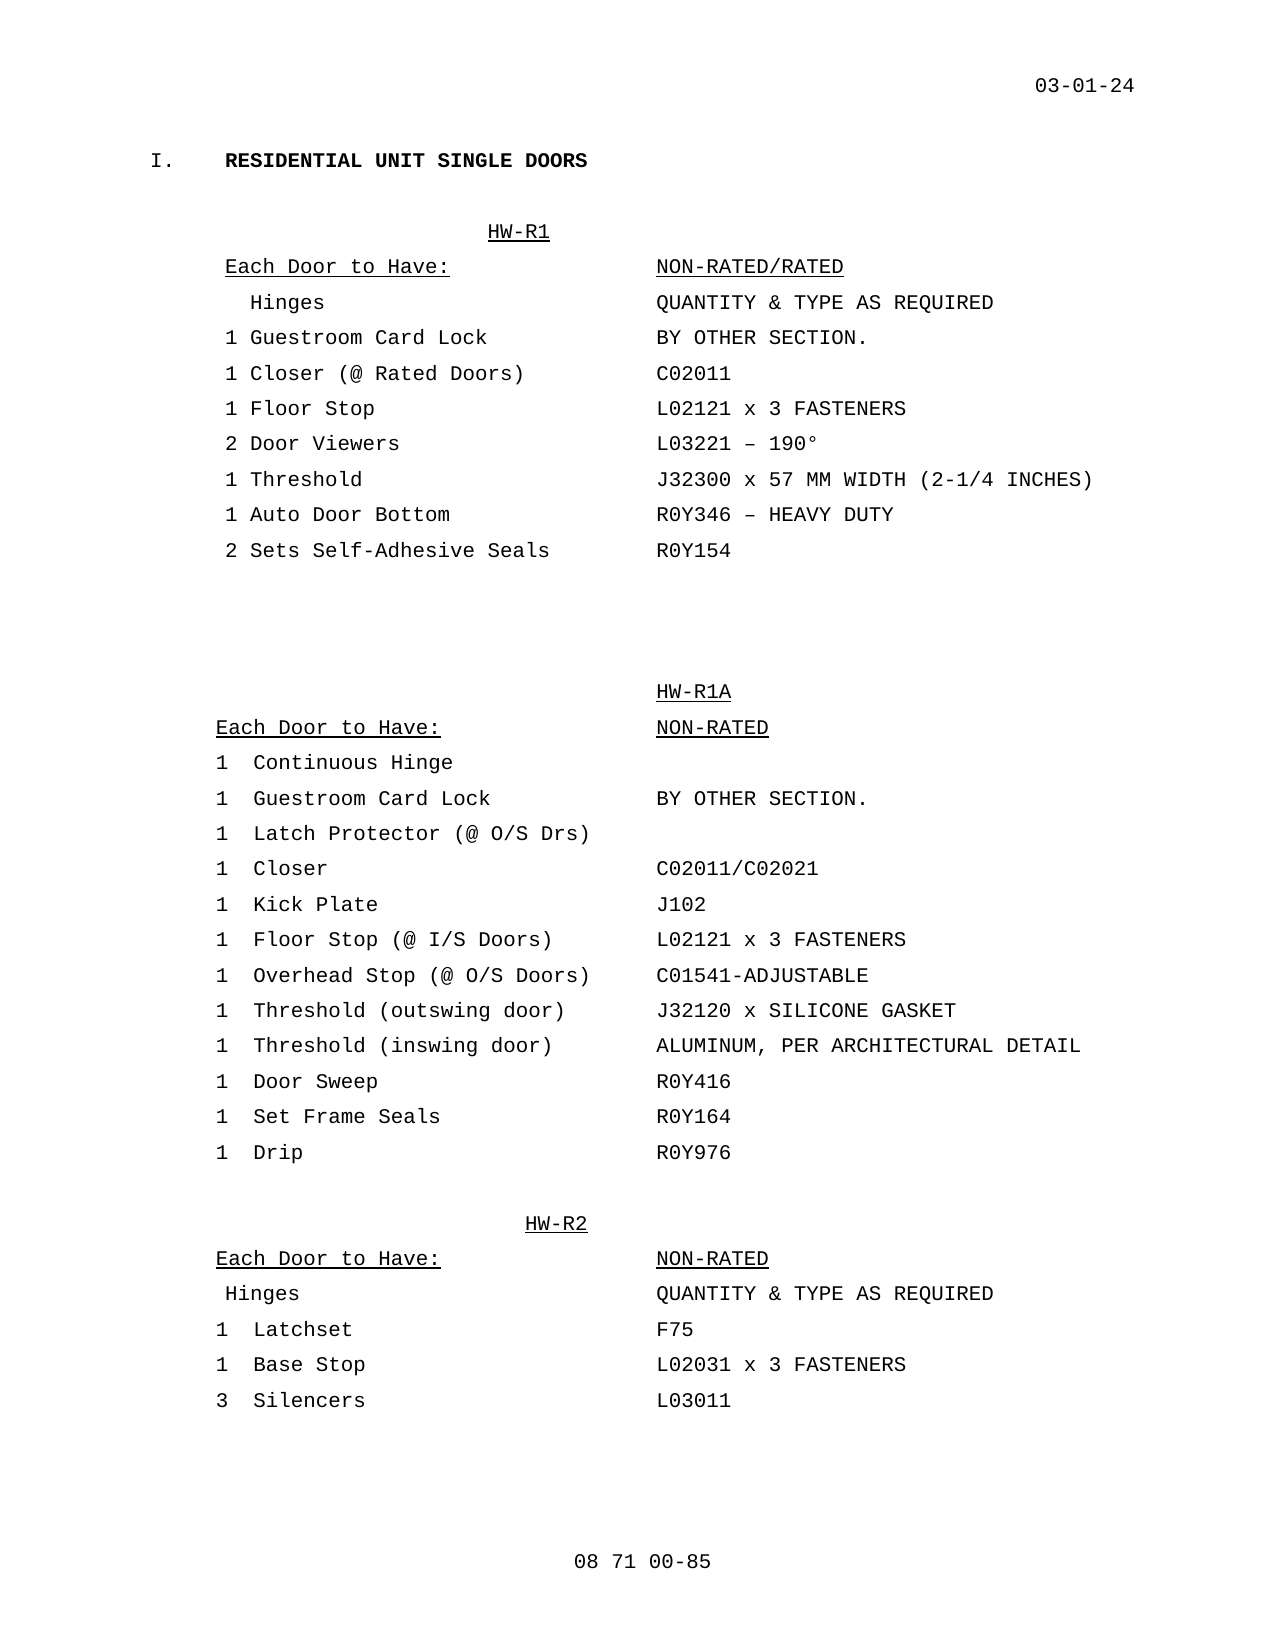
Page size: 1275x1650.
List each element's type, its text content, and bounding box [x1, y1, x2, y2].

list HW-R2 [525, 1212, 1134, 1236]
list Each Door to Have: NON-RATED [216, 1248, 1134, 1272]
list 1 Guestroom Card Lock BY OTHER SECTION. [216, 787, 1134, 811]
list 1 Overhead Stop (@ O/S Doors) C01541-ADJUSTABLE [216, 964, 1134, 988]
list Hinges QUANTITY & TYPE AS REQUIRED [225, 292, 1134, 315]
text RESIDENTIAL UNIT SINGLE DOORS [150, 150, 1134, 174]
list 1 Threshold (outswing door) J32120 x SILICONE GASKET [216, 1000, 1134, 1024]
list HW-R1A [656, 681, 1134, 705]
list Hinges QUANTITY & TYPE AS REQUIRED [216, 1283, 1134, 1307]
list 1 Auto Door Bottom R0Y346 – HEAVY DUTY [225, 504, 1134, 528]
list HW-R1 [225, 221, 1134, 244]
list 1 Closer (@ Rated Doors) C02011 [225, 362, 1134, 386]
list 1 Floor Stop L02121 x 3 FASTENERS [225, 398, 1134, 422]
list 1 Latchset F75 [216, 1319, 1134, 1342]
list 1 Closer C02011/C02021 [216, 858, 1134, 882]
list 3 Silencers L03011 [216, 1389, 1134, 1413]
list 1 Threshold J32300 x 57 mm width (2-1/4 inches) [225, 469, 1134, 492]
list 1 Guestroom Card Lock BY OTHER SECTION. [225, 327, 1134, 351]
list Each Door to Have: NON-RATED/RATED [225, 256, 1134, 280]
list 1 Door Sweep R0Y416 [216, 1071, 1134, 1094]
list 1 Set Frame Seals R0Y164 [216, 1106, 1134, 1130]
list 1 Latch Protector (@ O/S Drs) [216, 823, 1134, 847]
list 1 Kick Plate J102 [216, 894, 1134, 917]
list 1 Base Stop L02031 x 3 FASTENERS [216, 1354, 1134, 1378]
list 1 Threshold (inswing door) ALUMINUM, PER ARCHITECTURAL DETAIL [216, 1035, 1134, 1059]
list 2 Sets Self-Adhesive Seals R0Y154 [225, 539, 1134, 563]
list 1 Drip R0Y976 [216, 1142, 1134, 1165]
list 1 Floor Stop (@ I/S Doors) L02121 x 3 FASTENERS [216, 929, 1134, 953]
list 2 Door Viewers L03221 – 190° [225, 433, 1134, 457]
list Each Door to Have: NON-RATED [216, 717, 1134, 740]
list 1 Continuous Hinge [216, 752, 1134, 776]
